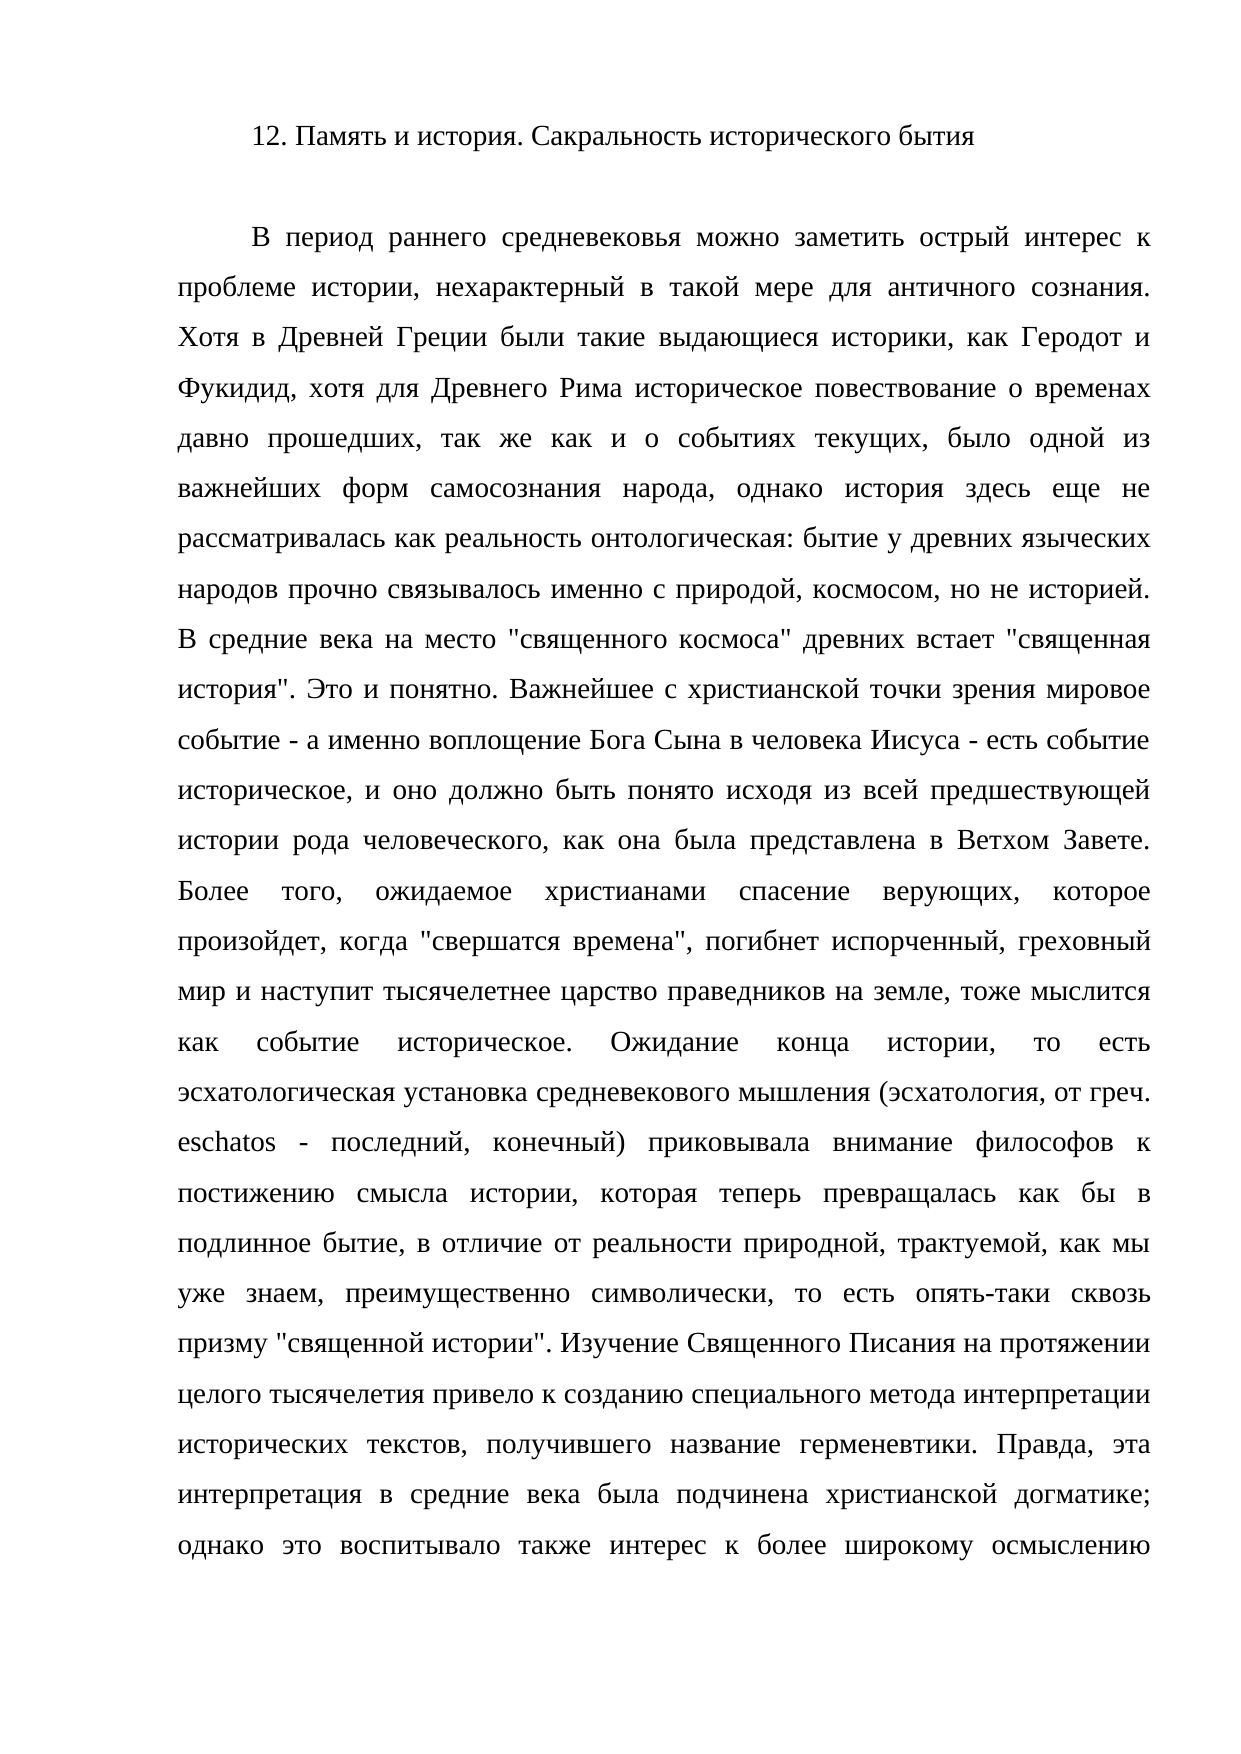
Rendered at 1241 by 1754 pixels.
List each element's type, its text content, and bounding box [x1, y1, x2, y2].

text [177, 219, 1152, 1560]
text 12. Память и история. Сакральность исторического бытия [177, 118, 1152, 152]
